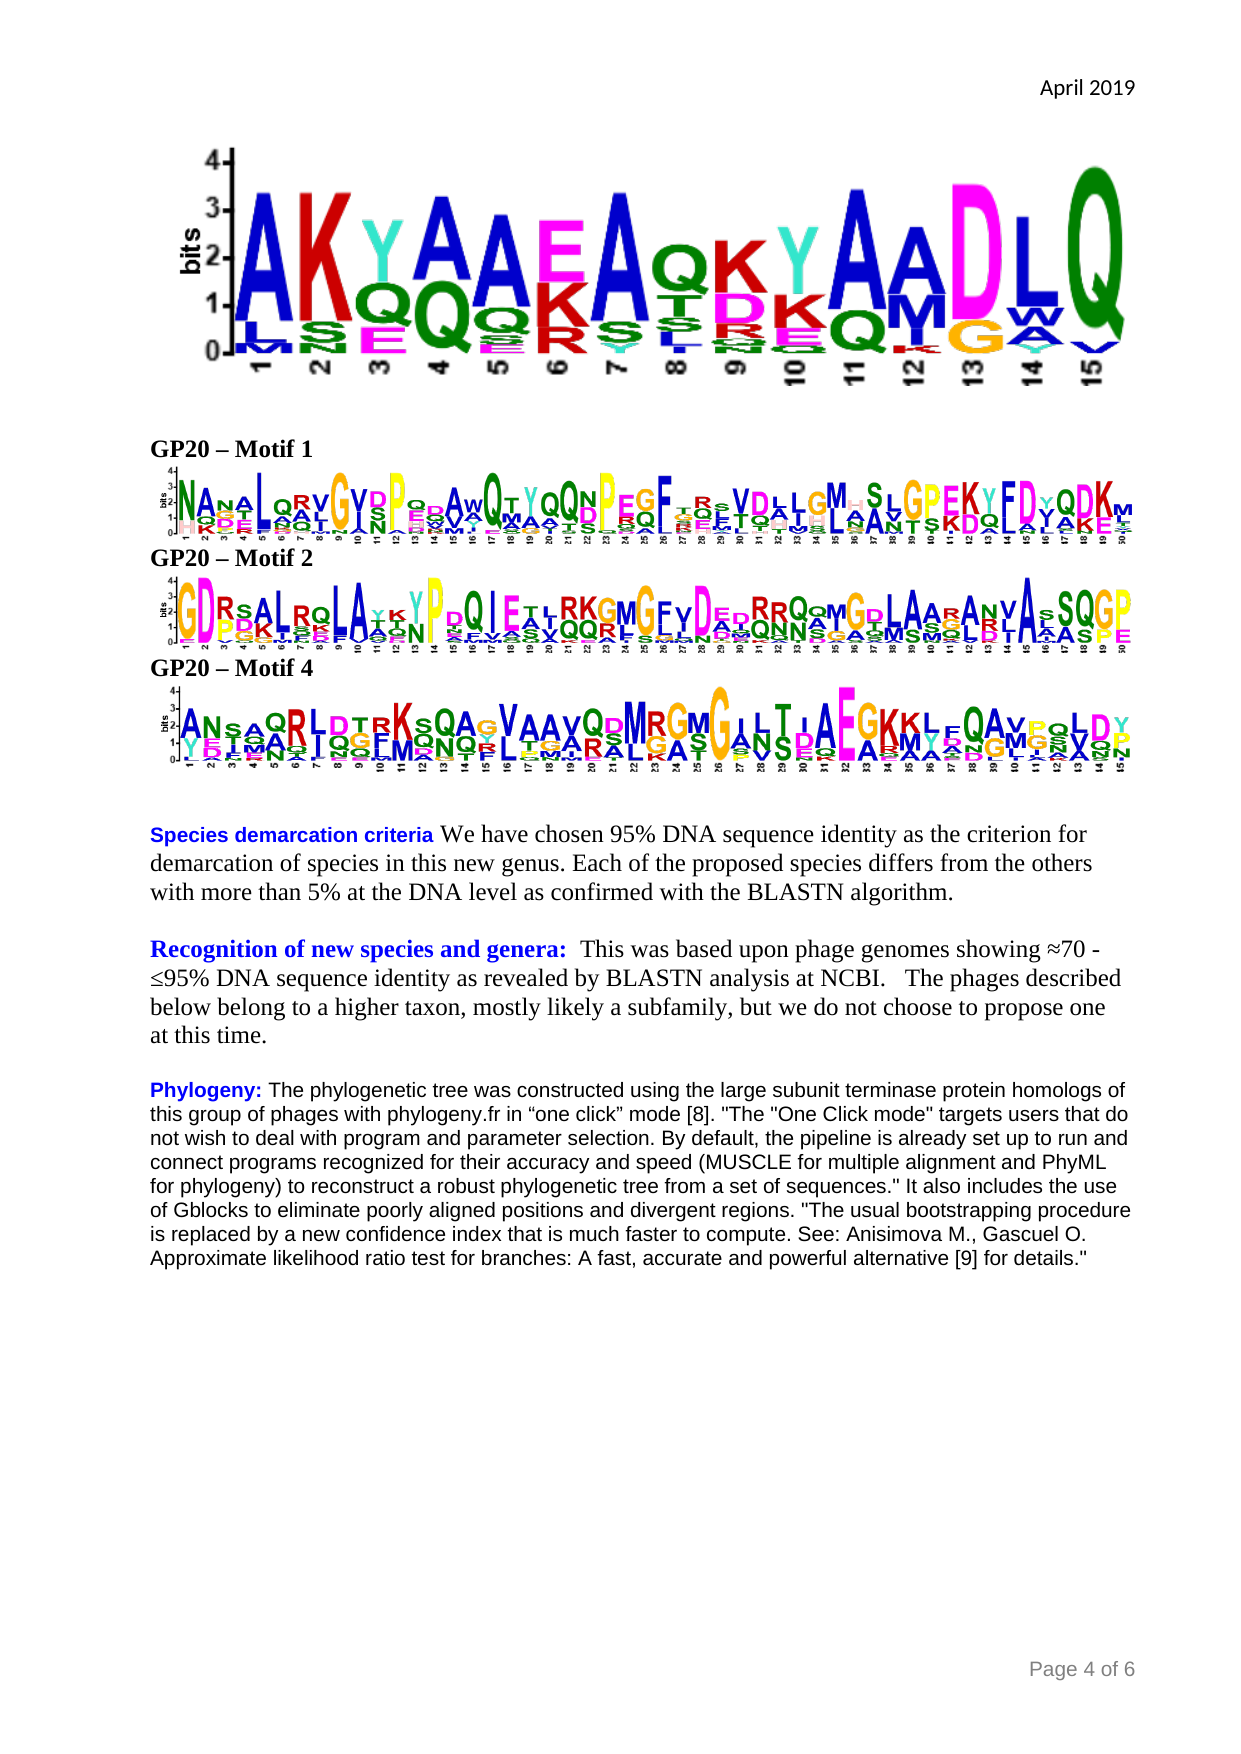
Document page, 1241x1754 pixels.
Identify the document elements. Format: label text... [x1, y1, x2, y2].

text Species demarcation criteria We have chosen 95% DNA sequence identity as the criterion for demarcation of species in this new genus. Each of the proposed species differs from the others with more than 5% at the DNA level as confirmed with the BLASTN algorithm. [150, 819, 1135, 905]
text Phylogeny: The phylogenetic tree was constructed using the large subunit terminase protein homologs of this group of phages with phylogeny.fr in “one click” mode [8]. "The "One Click mode" targets users that do not wish to deal with program and parameter selection. By default, the pipeline is already set up to run and connect programs recognized for their accuracy and speed (MUSCLE for multiple alignment and PhyML for phylogeny) to reconstruct a robust phylogenetic tree from a set of sequences." It also includes the use of Gblocks to eliminate poorly aligned positions and divergent regions. "The usual bootstrapping procedure is replaced by a new confidence index that is much faster to compute. See: Anisimova M., Gascuel O. Approximate likelihood ratio test for branches: A fast, accurate and powerful alternative [9] for details." [150, 1078, 1135, 1269]
picture [150, 681, 1136, 772]
text GP20 – Motif 2 [150, 544, 1135, 572]
text GP20 – Motif 1 [150, 434, 1135, 462]
text GP20 – Motif 4 [150, 653, 1135, 681]
text Recognition of new species and genera: This was based upon phage genomes showing ≈70 - ≤95% DNA sequence identity as revealed by BLASTN analysis at NCBI. The phages described below belong to a higher taxon, mostly likely a subfamily, but we do not choose to propose one at this time. [150, 934, 1135, 1049]
picture [150, 462, 1136, 544]
picture [150, 572, 1136, 653]
picture [150, 135, 1136, 386]
